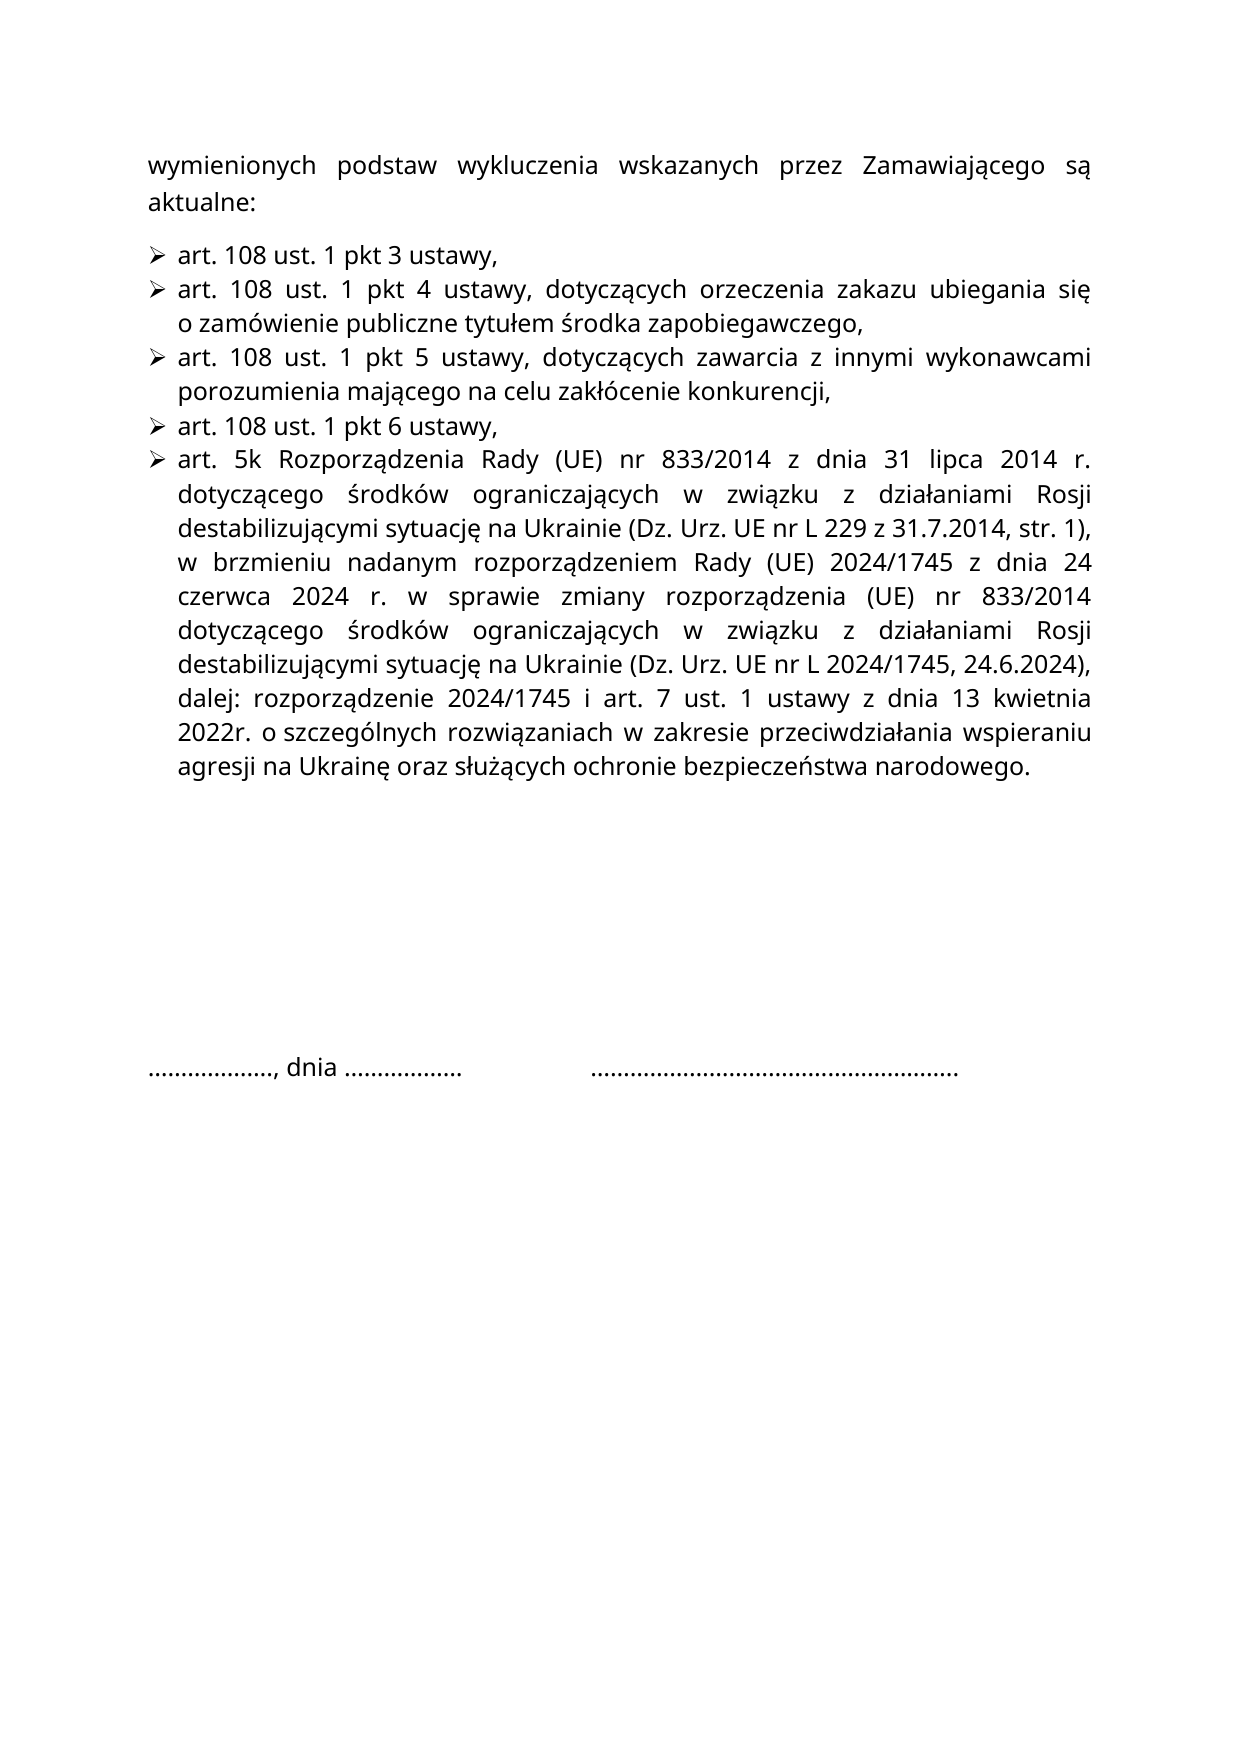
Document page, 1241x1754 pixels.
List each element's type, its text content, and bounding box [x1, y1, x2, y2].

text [148, 148, 1093, 218]
list art. 108 ust. 1 pkt 6 ustawy, [148, 408, 1093, 442]
text ………………., dnia ……………… ……………………………………………….. [148, 1050, 1093, 1084]
list art. 108 ust. 1 pkt 4 ustawy, dotyczących orzeczenia zakazu ubiegania się o zamówienie publiczne tytułem środka zapobiegawczego, [148, 272, 1093, 340]
list art. 108 ust. 1 pkt 5 ustawy, dotyczących zawarcia z innymi wykonawcami porozumienia mającego na celu zakłócenie konkurencji, [148, 340, 1093, 408]
list art. 5k Rozporządzenia Rady (UE) nr 833/2014 z dnia 31 lipca 2014 r. dotyczącego środków ograniczających w związku z działaniami Rosji destabilizującymi sytuację na Ukrainie (Dz. Urz. UE nr L 229 z 31.7.2014, str. 1), w brzmieniu nadanym rozporządzeniem Rady (UE) 2024/1745 z dnia 24 czerwca 2024 r. w sprawie zmiany rozporządzenia (UE) nr 833/2014 dotyczącego środków ograniczających w związku z działaniami Rosji destabilizującymi sytuację na Ukrainie (Dz. Urz. UE nr L 2024/1745, 24.6.2024), dalej: rozporządzenie 2024/1745 i art. 7 ust. 1 ustawy z dnia 13 kwietnia 2022r. o szczególnych rozwiązaniach w zakresie przeciwdziałania wspieraniu agresji na Ukrainę oraz służących ochronie bezpieczeństwa narodowego. [148, 442, 1093, 783]
list art. 108 ust. 1 pkt 3 ustawy, [148, 238, 1093, 272]
